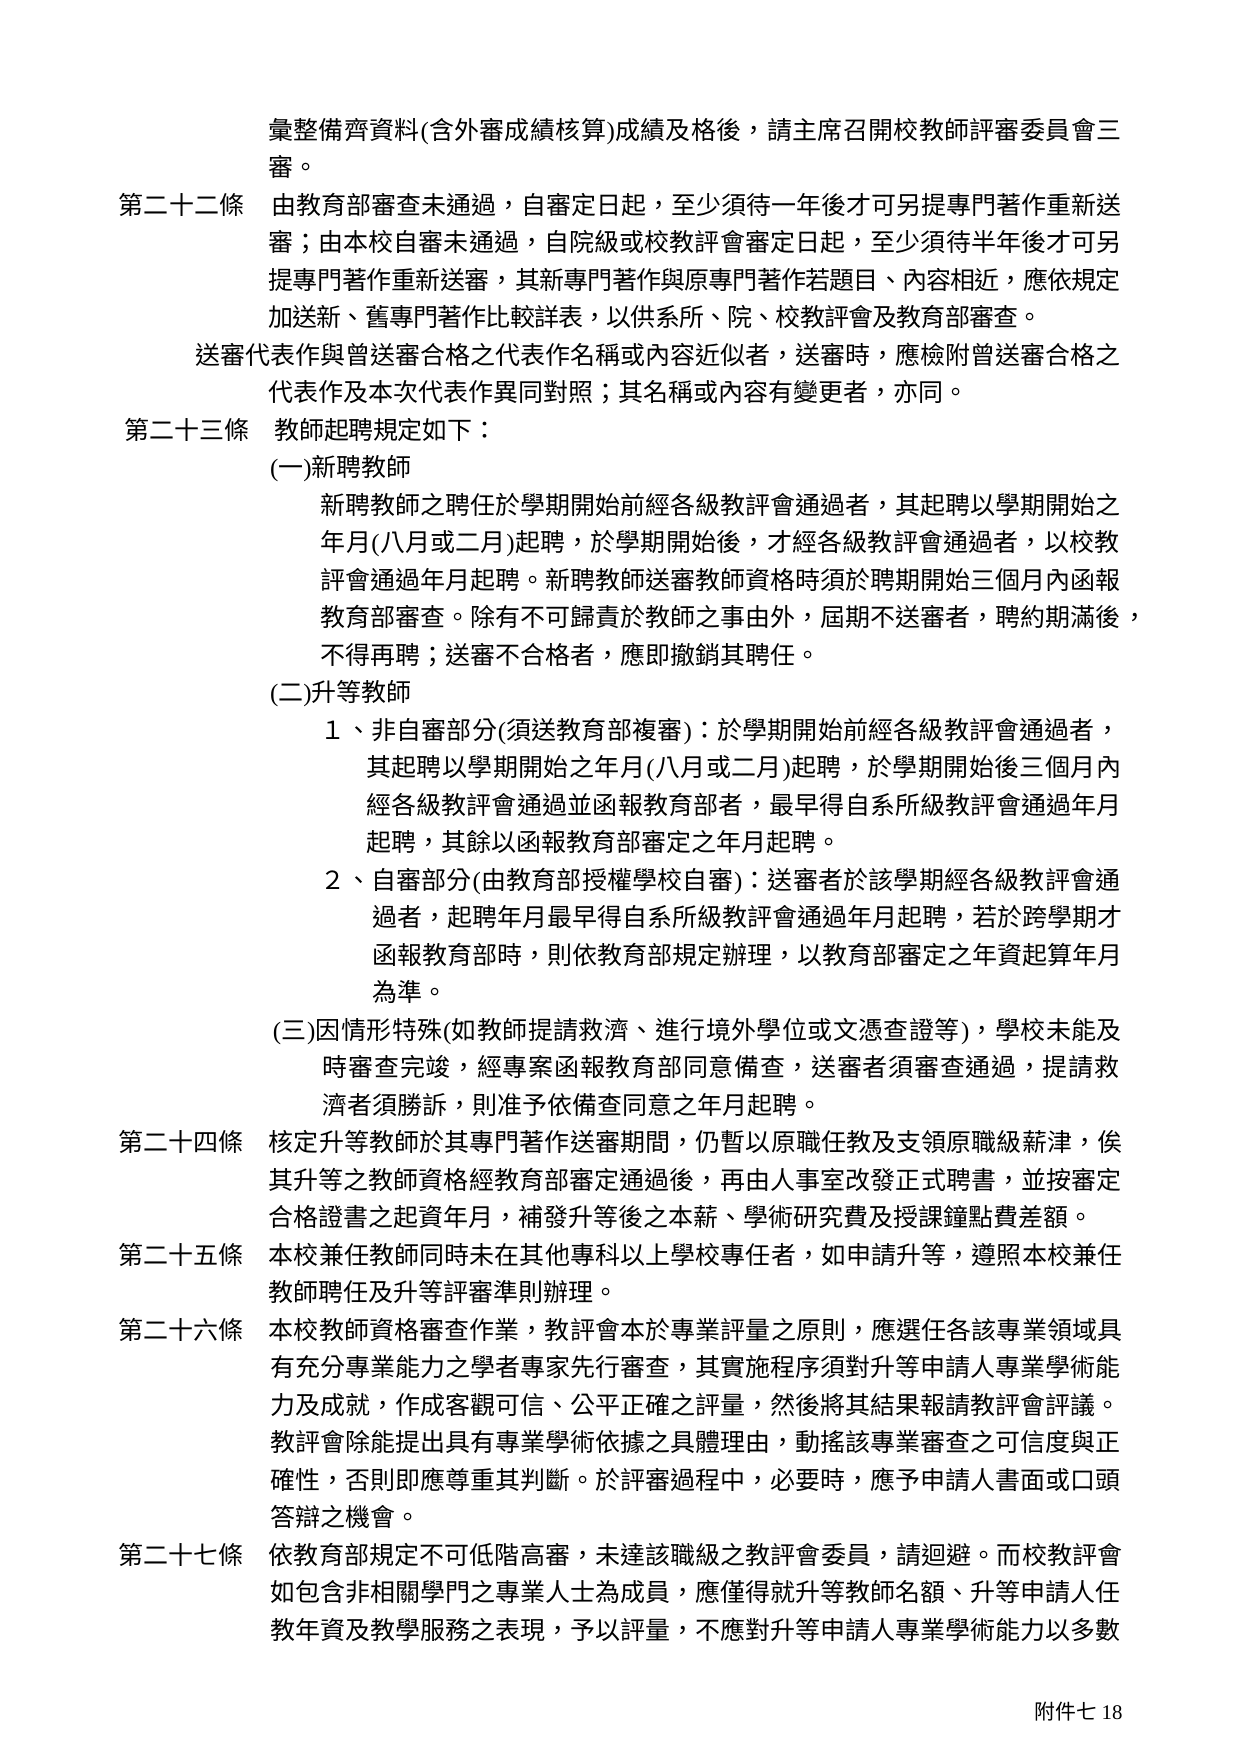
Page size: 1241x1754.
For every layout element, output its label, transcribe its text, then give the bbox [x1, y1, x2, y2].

text 第二十四條 核定升等教師於其專門著作送審期間，仍暫以原職任教及支領原職級薪津，俟其升等之教師資格經教育部審定通過後，再由人事室改發正式聘書，並按審定合格證書之起資年月，補發升等後之本薪、學術研究費及授課鐘點費差額。 [118, 1122, 1122, 1235]
text 新聘教師之聘任於學期開始前經各級教評會通過者，其起聘以學期開始之年月(八月或二月)起聘，於學期開始後，才經各級教評會通過者，以校教評會通過年月起聘。新聘教師送審教師資格時須於聘期開始三個月內函報教育部審查。除有不可歸責於教師之事由外，屆期不送審者，聘約期滿後，不得再聘；送審不合格者，應即撤銷其聘任。 [320, 485, 1122, 672]
text 送審代表作與曾送審合格之代表作名稱或內容近似者，送審時，應檢附曾送審合格之代表作及本次代表作異同對照；其名稱或內容有變更者，亦同。 [118, 335, 1122, 410]
text 第二十二條 由教育部審查未通過，自審定日起，至少須待一年後才可另提專門著作重新送審；由本校自審未通過，自院級或校教評會審定日起，至少須待半年後才可另提專門著作重新送審，其新專門著作與原專門著作若題目、內容相近，應依規定加送新、舊專門著作比較詳表，以供系所、院、校教評會及教育部審查。 [118, 185, 1122, 335]
text １、非自審部分(須送教育部複審)：於學期開始前經各級教評會通過者，其起聘以學期開始之年月(八月或二月)起聘，於學期開始後三個月內經各級教評會通過並函報教育部者，最早得自系所級教評會通過年月起聘，其餘以函報教育部審定之年月起聘。 [321, 710, 1122, 860]
text (一)新聘教師 [268, 447, 1122, 485]
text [118, 1535, 1122, 1647]
text 第二十六條 本校教師資格審查作業，教評會本於專業評量之原則，應選任各該專業領域具有充分專業能力之學者專家先行審查，其實施程序須對升等申請人專業學術能力及成就，作成客觀可信、公平正確之評量，然後將其結果報請教評會評議。教評會除能提出具有專業學術依據之具體理由，動搖該專業審查之可信度與正確性，否則即應尊重其判斷。於評審過程中，必要時，應予申請人書面或口頭答辯之機會。 [118, 1310, 1122, 1535]
text (二)升等教師 [268, 672, 1122, 710]
text 第二十三條 教師起聘規定如下： [124, 410, 1122, 447]
text 第二十五條 本校兼任教師同時未在其他專科以上學校專任者，如申請升等，遵照本校兼任教師聘任及升等評審準則辦理。 [118, 1235, 1122, 1310]
text ２、自審部分(由教育部授權學校自審)：送審者於該學期經各級教評會通過者，起聘年月最早得自系所級教評會通過年月起聘，若於跨學期才函報教育部時，則依教育部規定辦理，以教育部審定之年資起算年月為準。 [321, 860, 1122, 1010]
text (三)因情形特殊(如教師提請救濟、進行境外學位或文憑查證等)，學校未能及時審查完竣，經專案函報教育部同意備查，送審者須審查通過，提請救濟者須勝訴，則准予依備查同意之年月起聘。 [273, 1010, 1122, 1122]
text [118, 110, 1122, 185]
